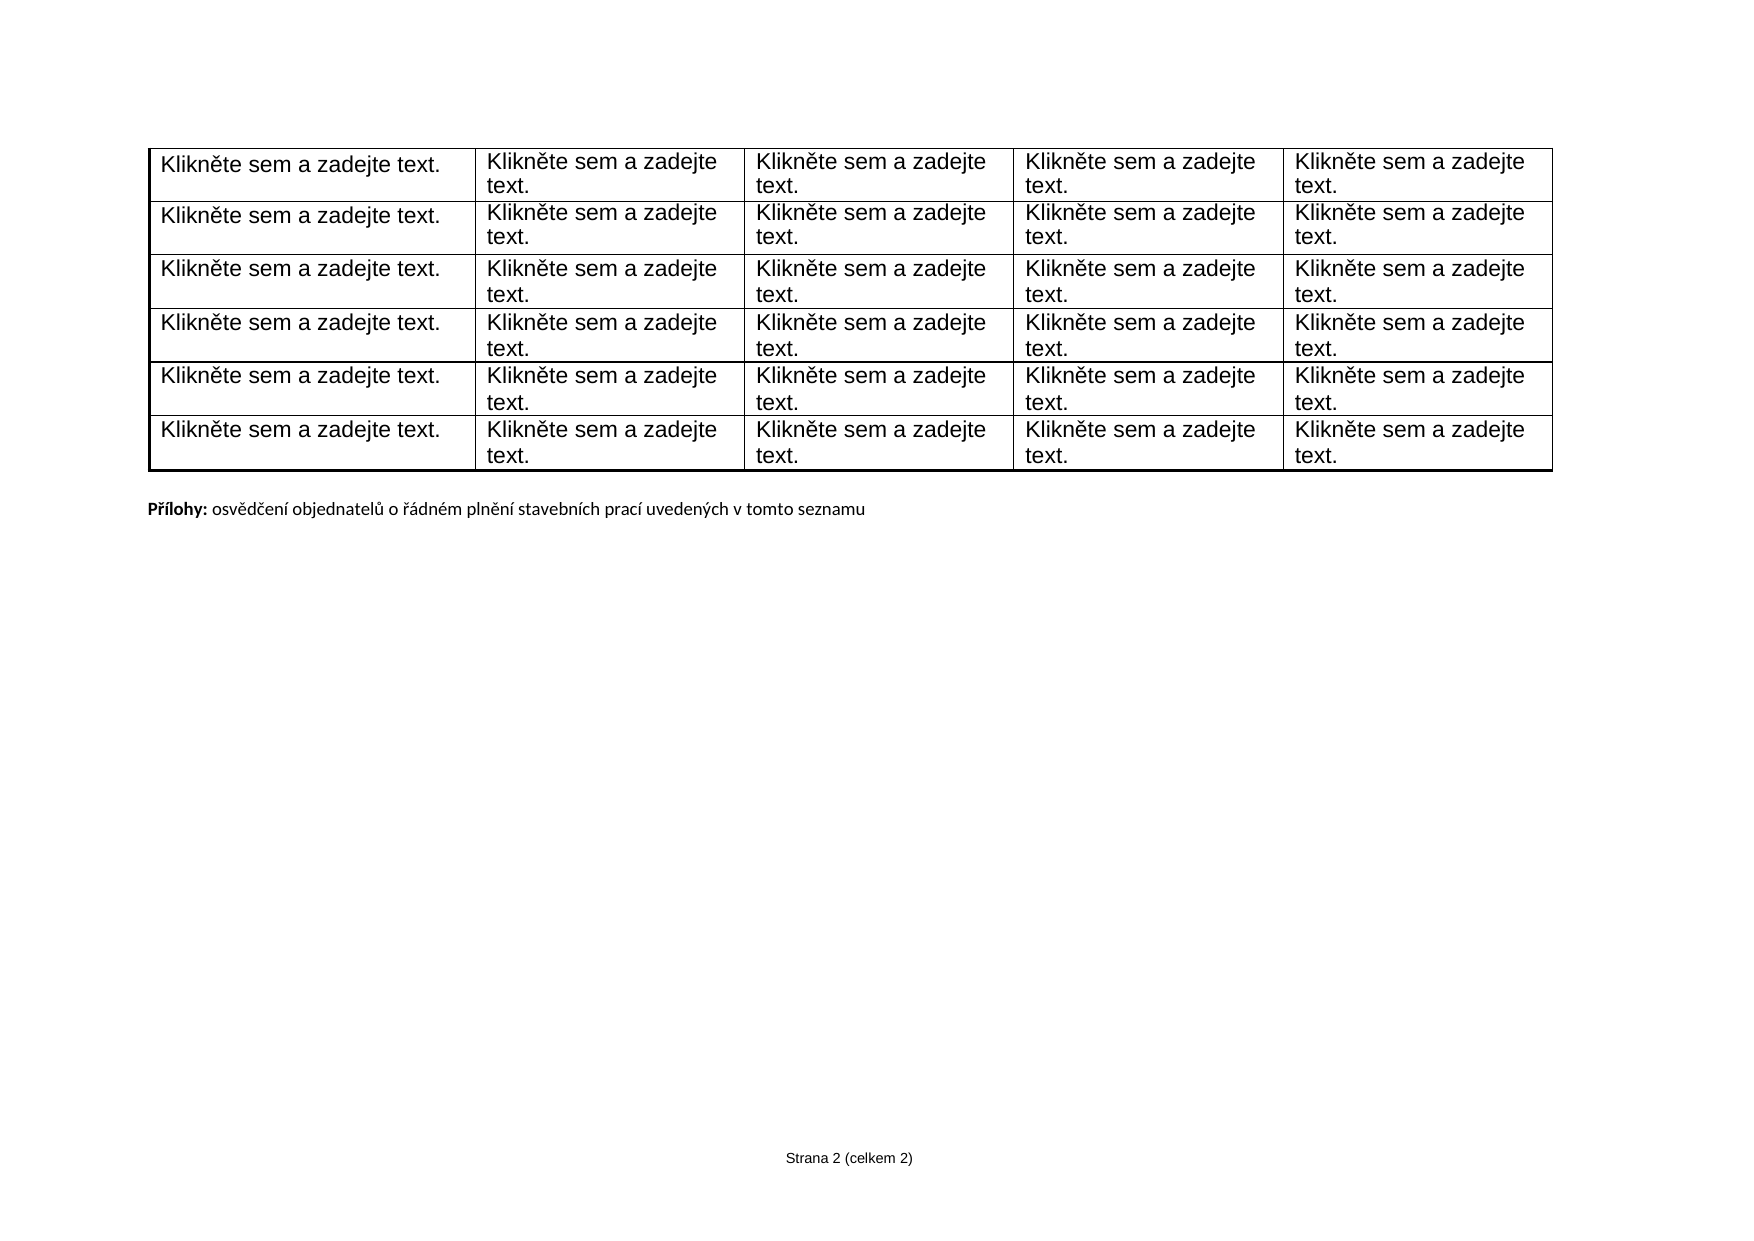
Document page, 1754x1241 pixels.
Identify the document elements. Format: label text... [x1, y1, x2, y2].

text Přílohy: osvědčení objednatelů o řádném plnění stavebních prací uvedených v tomto seznamu [148, 497, 1551, 520]
